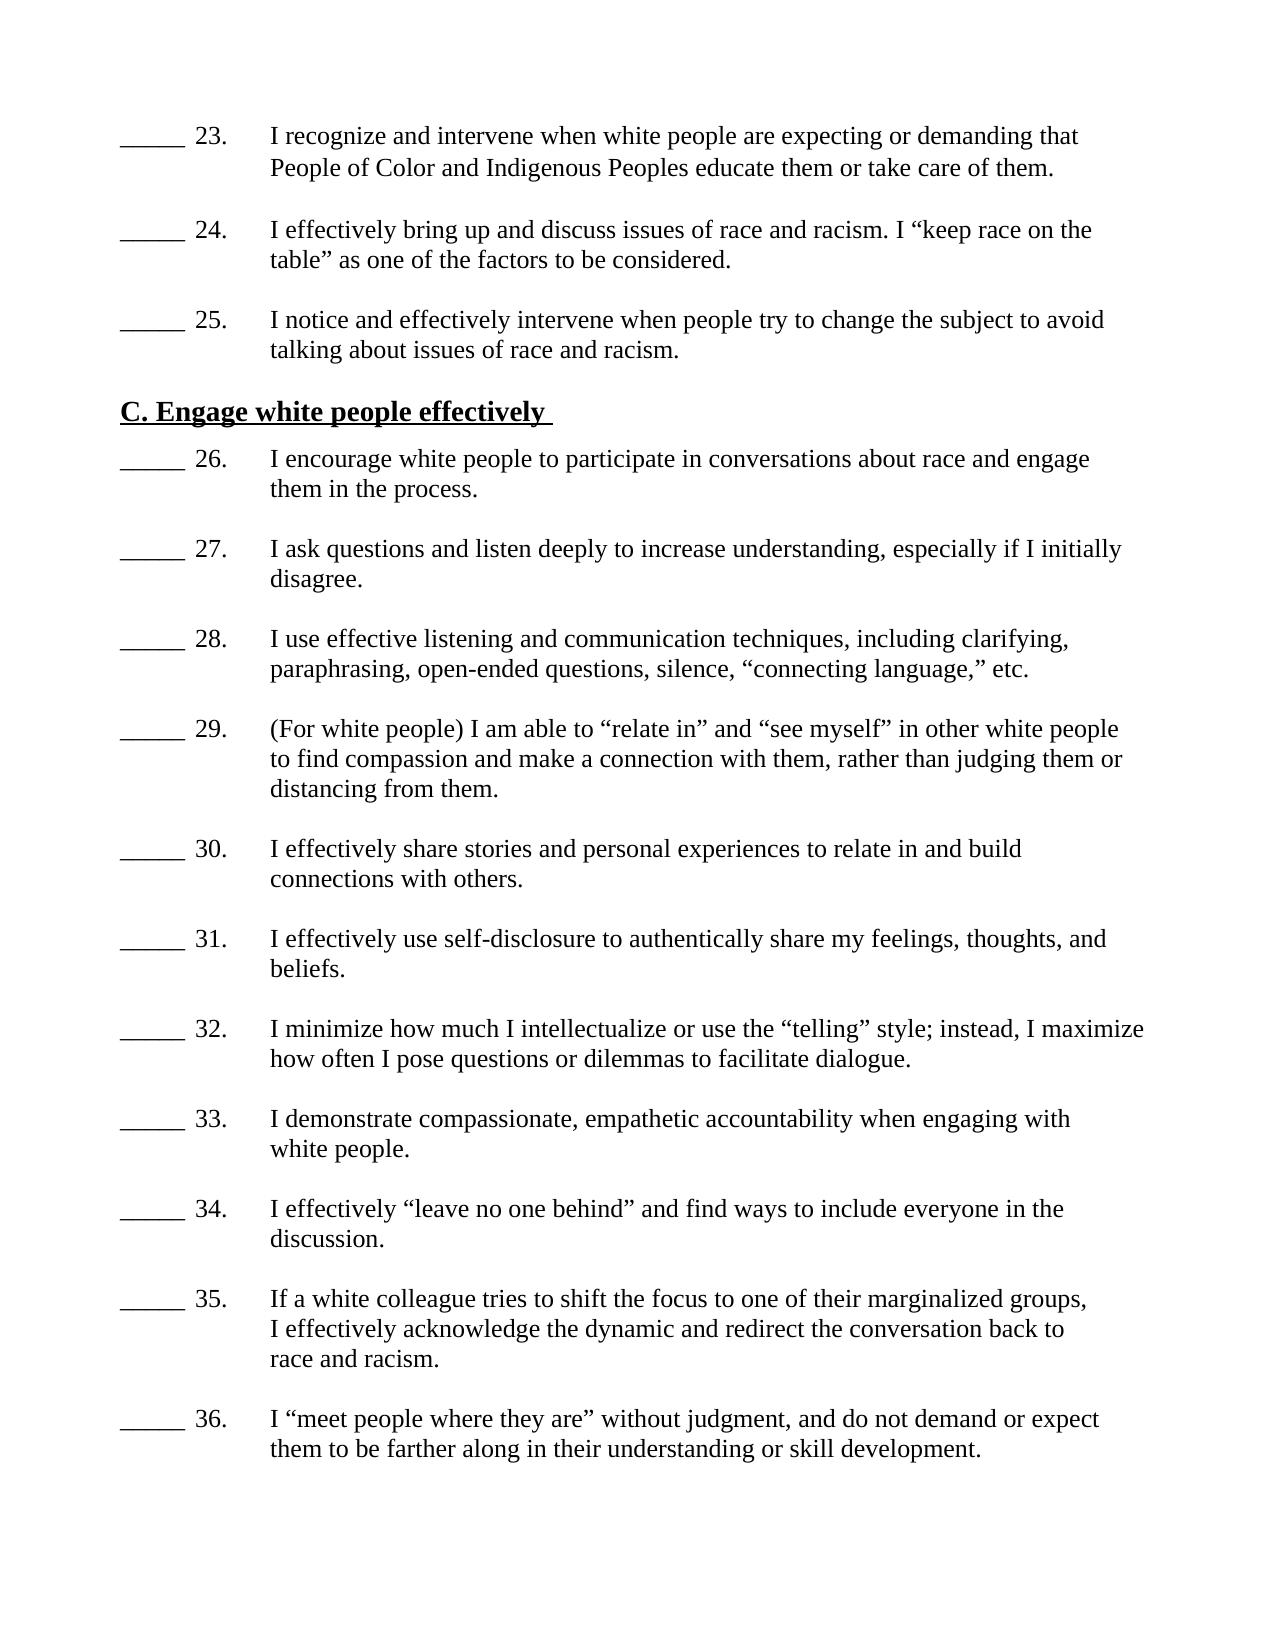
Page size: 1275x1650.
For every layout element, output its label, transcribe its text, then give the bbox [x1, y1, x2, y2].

text paraphrasing, open-ended questions, silence, “connecting language,” etc. [120, 653, 1155, 683]
text _____ 31. I effectively use self-disclosure to authentically share my feelings, thoughts, and beliefs. [120, 923, 1155, 983]
text _____ 30. I effectively share stories and personal experiences to relate in and build connections with others. [120, 833, 1155, 893]
text _____ 36. I “meet people where they are” without judgment, and do not demand or expect them to be farther along in their understanding or skill development. [120, 1403, 1155, 1463]
text _____ 34. I effectively “leave no one behind” and find ways to include everyone in the discussion. [120, 1193, 1155, 1253]
text _____ 27. I ask questions and listen deeply to increase understanding, especially if I initially disagree. [120, 533, 1155, 593]
text _____ 26. I encourage white people to participate in conversations about race and engage them in the process. [120, 443, 1155, 503]
text _____ 35. If a white colleague tries to shift the focus to one of their marginalized groups, [120, 1283, 1155, 1313]
text _____ 24. I effectively bring up and discuss issues of race and racism. I “keep race on the table” as one of the factors to be considered. [120, 214, 1155, 274]
text _____ 29. (For white people) I am able to “relate in” and “see myself” in other white people to find compassion and make a connection with them, rather than judging them or distancing from them. [120, 713, 1155, 803]
text _____ 23. I recognize and intervene when white people are expecting or demanding that People of Color and Indigenous Peoples educate them or take care of them. [120, 120, 1155, 184]
text _____ 33. I demonstrate compassionate, empathetic accountability when engaging with white people. [120, 1103, 1155, 1163]
text _____ 25. I notice and effectively intervene when people try to change the subject to avoid talking about issues of race and racism. C. Engage white people effectively [120, 304, 1155, 428]
text _____ 32. I minimize how much I intellectualize or use the “telling” style; instead, I maximize how often I pose questions or dilemmas to facilitate dialogue. [120, 1013, 1155, 1073]
text I effectively acknowledge the dynamic and redirect the conversation back to race and racism. [120, 1313, 1155, 1373]
text _____ 28. I use effective listening and communication techniques, including clarifying, [120, 623, 1155, 653]
